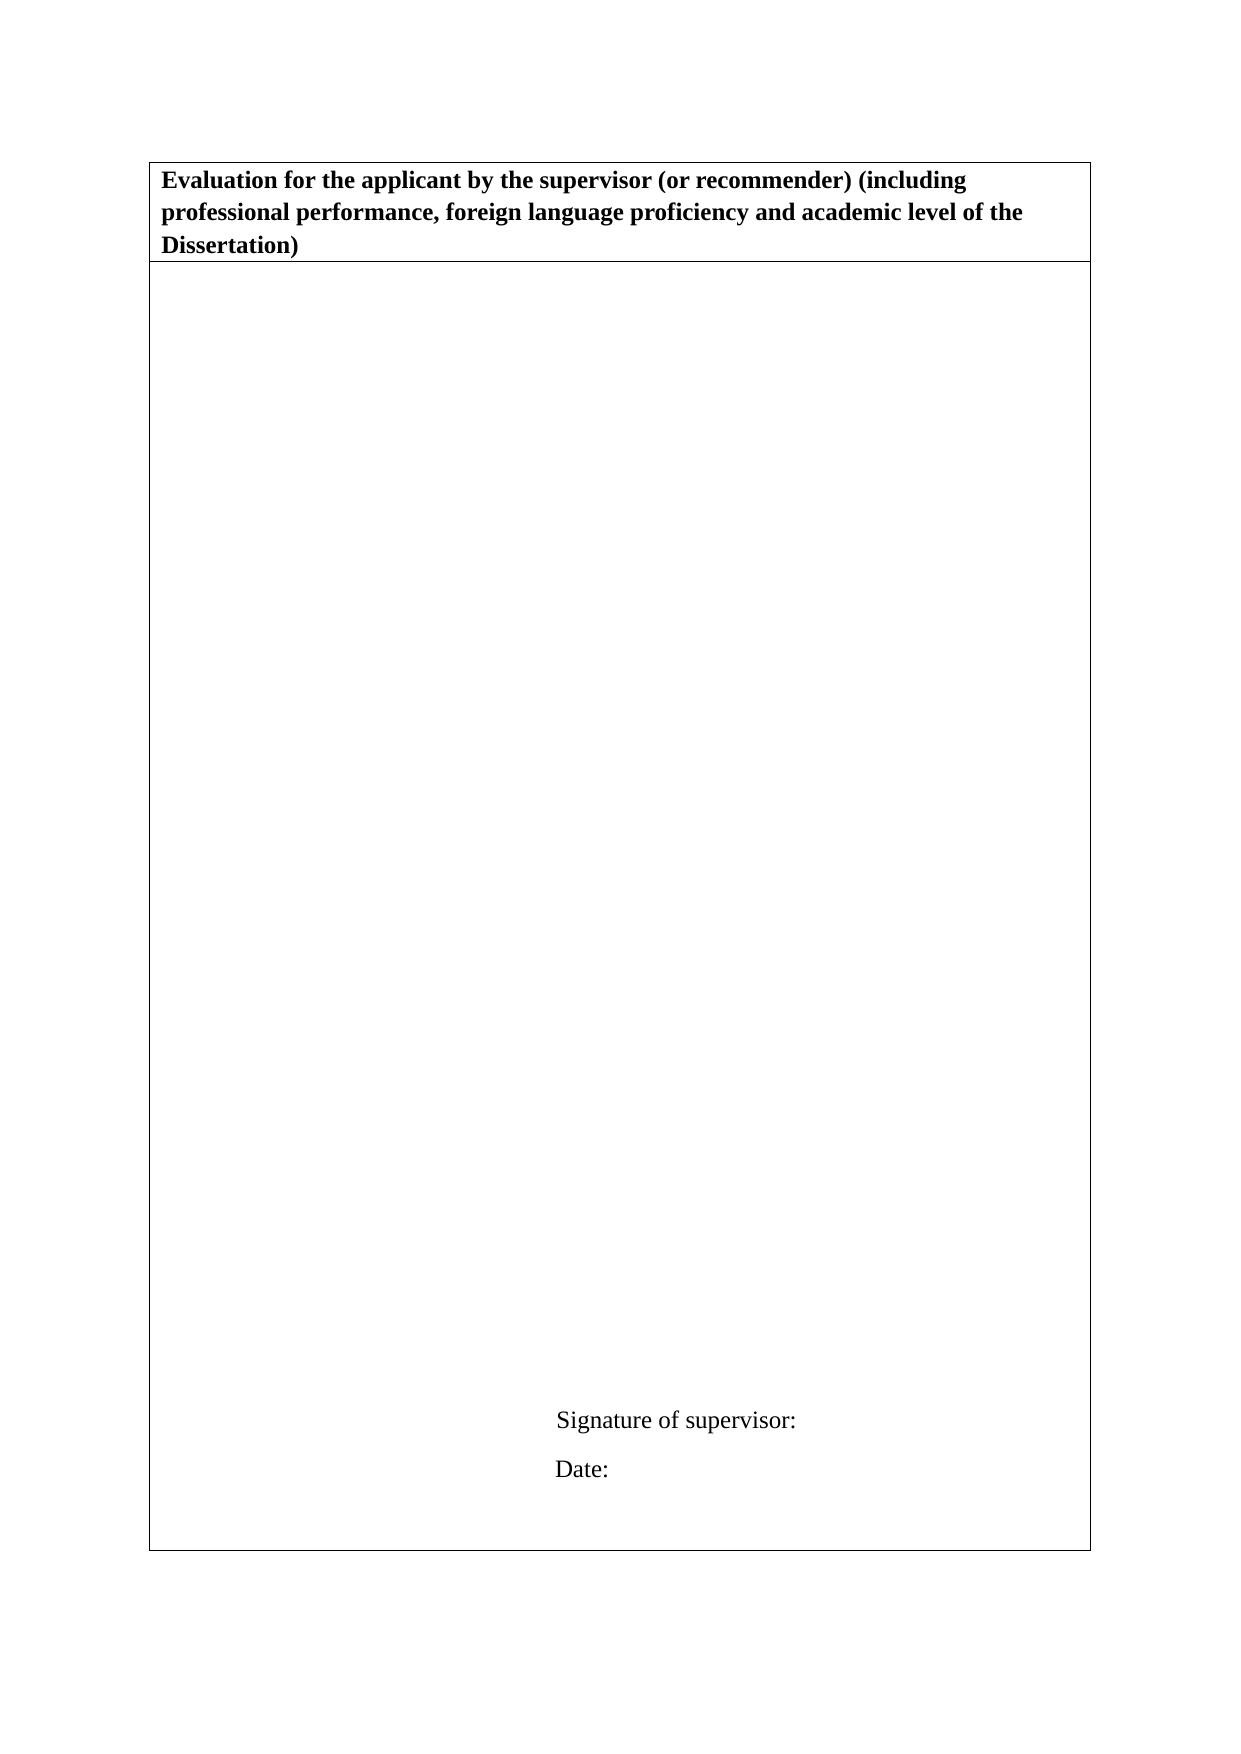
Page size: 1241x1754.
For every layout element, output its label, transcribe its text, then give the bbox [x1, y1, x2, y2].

table_cell Signature of supervisor: Date: [150, 262, 1090, 1550]
table_header Evaluation for the applicant by the supervisor (or recommender) (including professional performance, foreign language proficiency and academic level of the Dissertation) [150, 163, 1090, 261]
